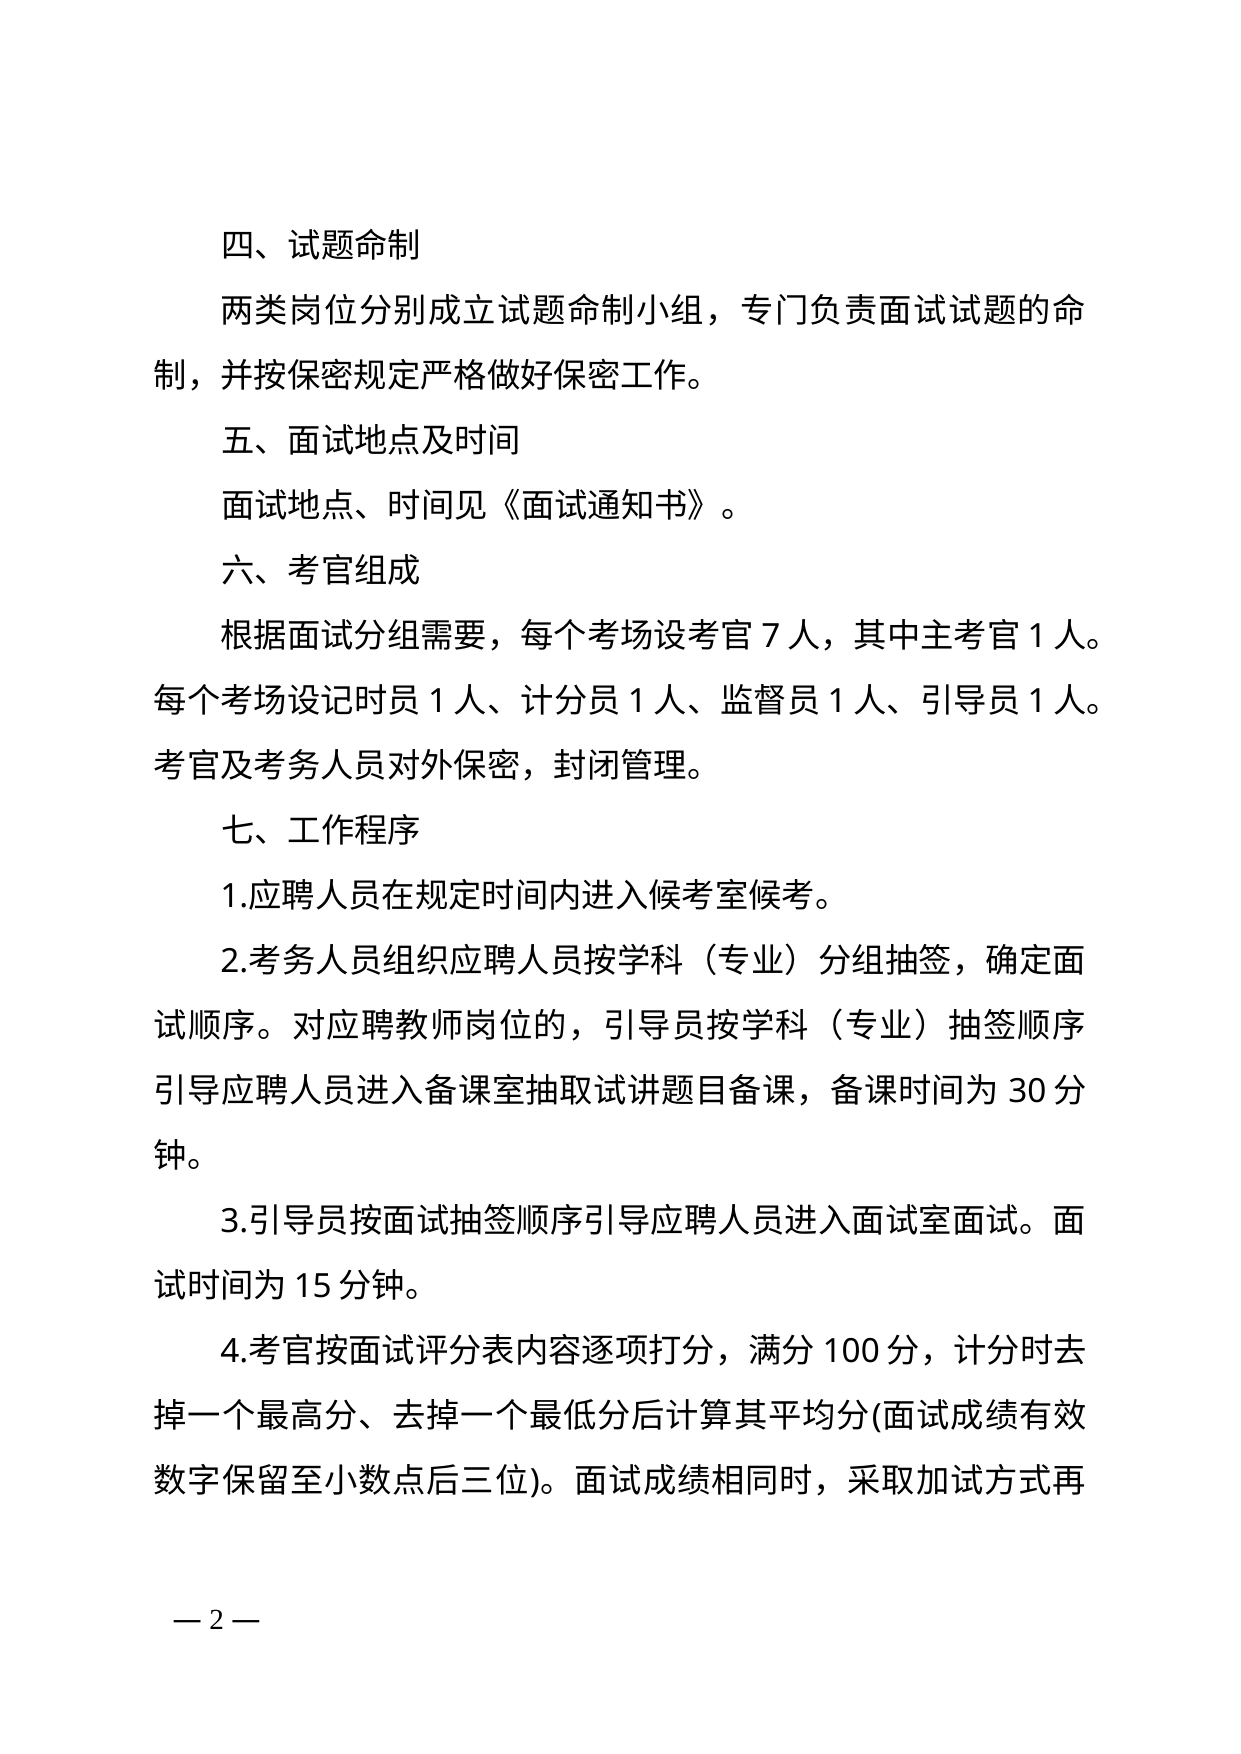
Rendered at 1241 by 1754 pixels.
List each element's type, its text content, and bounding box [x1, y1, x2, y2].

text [153, 1316, 1087, 1511]
text 六、考官组成 [153, 536, 1087, 601]
text 1.应聘人员在规定时间内进入候考室候考。 [153, 861, 1087, 926]
text 2.考务人员组织应聘人员按学科（专业）分组抽签，确定面试顺序。对应聘教师岗位的，引导员按学科（专业）抽签顺序引导应聘人员进入备课室抽取试讲题目备课，备课时间为30分钟。 [153, 926, 1087, 1186]
text 两类岗位分别成立试题命制小组，专门负责面试试题的命制，并按保密规定严格做好保密工作。 [153, 276, 1087, 406]
text 3.引导员按面试抽签顺序引导应聘人员进入面试室面试。面试时间为15分钟。 [153, 1186, 1087, 1316]
text 五、面试地点及时间 [153, 406, 1087, 471]
text 面试地点、时间见《面试通知书》。 [153, 471, 1087, 536]
text 四、试题命制 [153, 211, 1087, 276]
text 根据面试分组需要，每个考场设考官7人，其中主考官1人。每个考场设记时员1人、计分员1人、监督员1人、引导员1人。考官及考务人员对外保密，封闭管理。 [153, 601, 1087, 796]
text 七、工作程序 [153, 796, 1087, 861]
